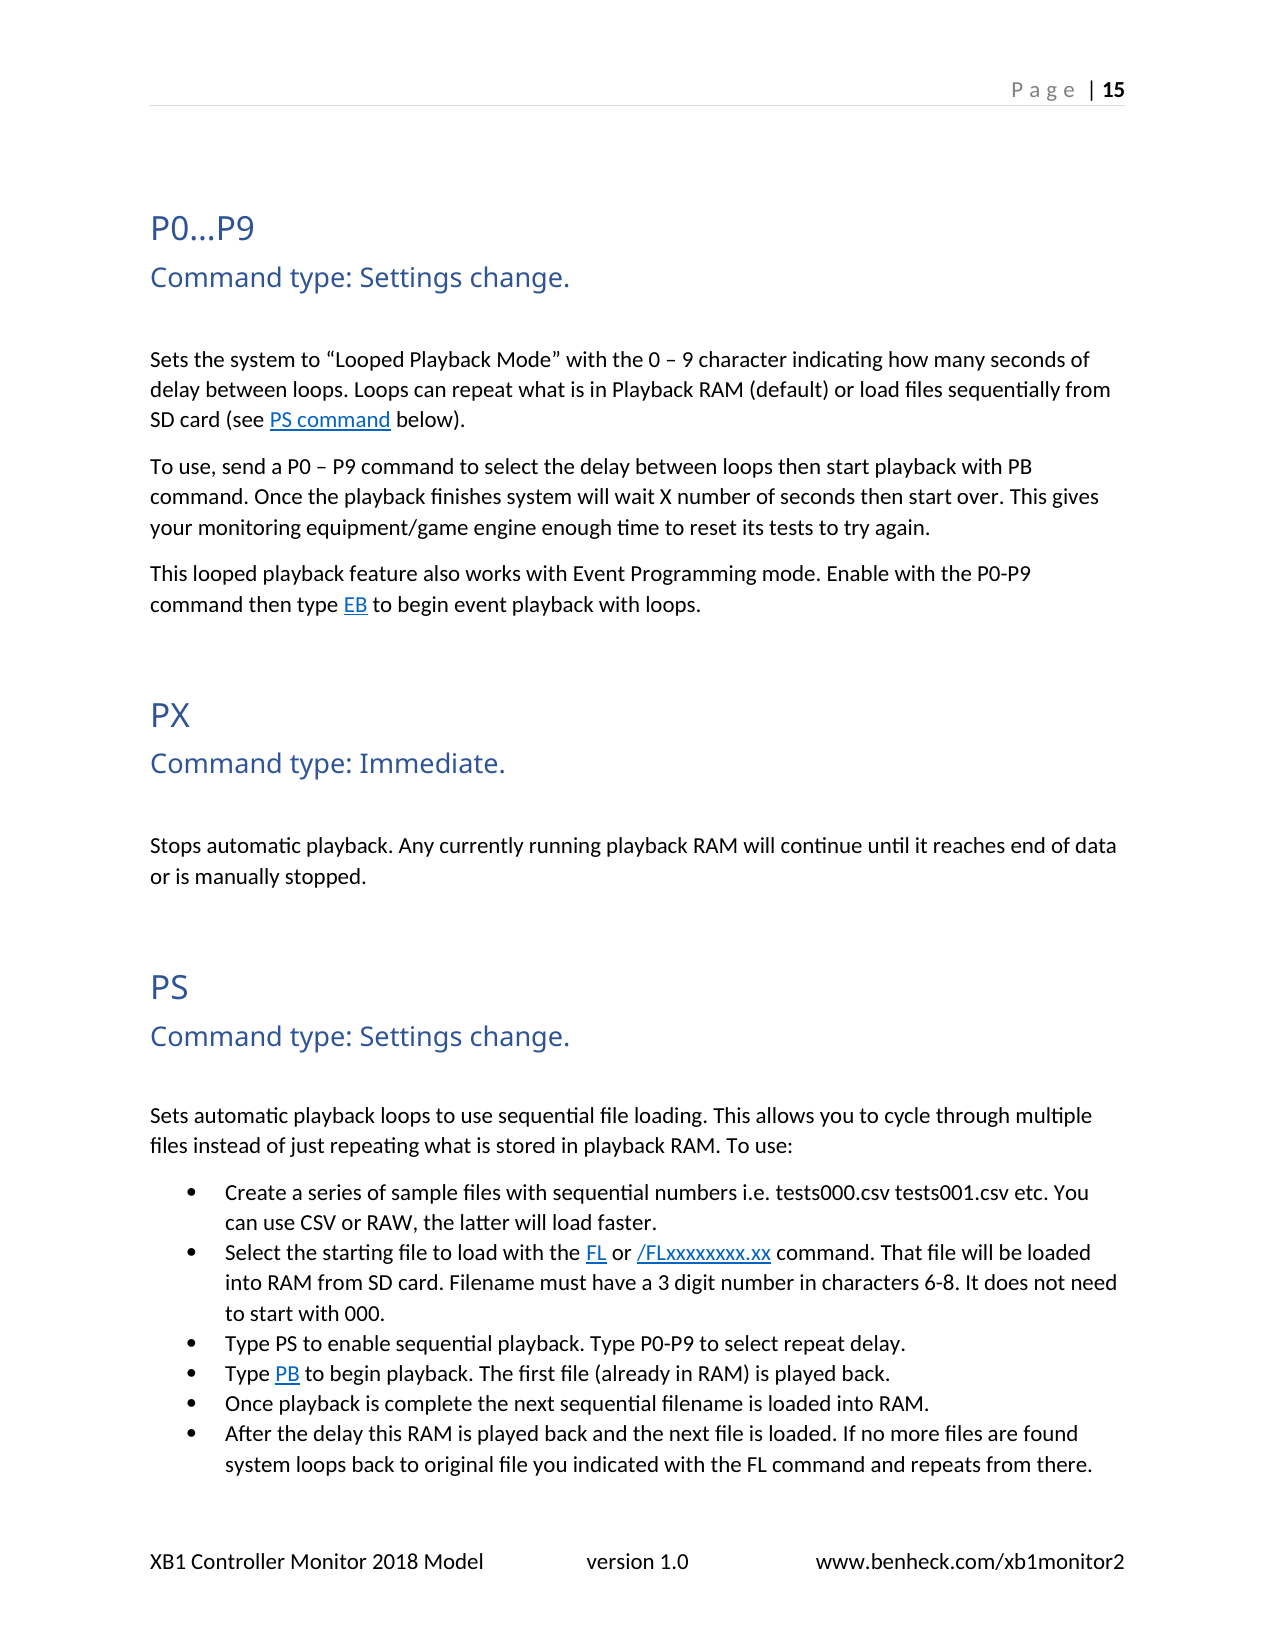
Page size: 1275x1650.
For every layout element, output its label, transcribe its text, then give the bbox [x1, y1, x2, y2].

subtitle Command type: Settings change. [150, 1017, 1125, 1054]
list Create a series of sample files with sequential numbers i.e. tests000.csv tests001.csv etc. You can use CSV or RAW, the latter will load faster. [187, 1178, 1125, 1236]
subtitle Command type: Immediate. [150, 745, 1125, 782]
subtitle P0…P9 [150, 205, 1125, 251]
list Type PS to enable sequential playback. Type P0-P9 to select repeat delay. [187, 1329, 1125, 1357]
list Select the starting file to load with the FL or /FLxxxxxxxx.xx command. That file will be loaded into RAM from SD card. Filename must have a 3 digit number in characters 6-8. It does not need to start with 000. [187, 1238, 1125, 1327]
text Stops automatic playback. Any currently running playback RAM will continue until it reaches end of data or is manually stopped. [150, 832, 1125, 890]
subtitle Command type: Settings change. [150, 258, 1125, 295]
text Sets the system to “Looped Playback Mode” with the 0 – 9 character indicating how many seconds of delay between loops. Loops can repeat what is in Playback RAM (default) or load files sequentially from SD card (see PS command below). [150, 345, 1125, 433]
text Sets automatic playback loops to use sequential file loading. This allows you to cycle through multiple files instead of just repeating what is stored in playback RAM. To use: [150, 1101, 1125, 1159]
text To use, send a P0 – P9 command to select the delay between loops then start playback with PB command. Once the playback finishes system will wait X number of seconds then start over. This gives your monitoring equipment/game engine enough time to reset its tests to try again. [150, 452, 1125, 541]
list Type PB to begin playback. The first file (already in RAM) is played back. [187, 1359, 1125, 1387]
subtitle PS [150, 964, 1125, 1009]
text This looped playback feature also works with Event Programming mode. Enable with the P0-P9 command then type EB to begin event playback with loops. [150, 559, 1125, 618]
subtitle PX [150, 692, 1125, 737]
list Once playback is complete the next sequential filename is loaded into RAM. [187, 1389, 1125, 1417]
list After the delay this RAM is played back and the next file is loaded. If no more files are found system loops back to original file you indicated with the FL command and repeats from there. [187, 1419, 1125, 1478]
